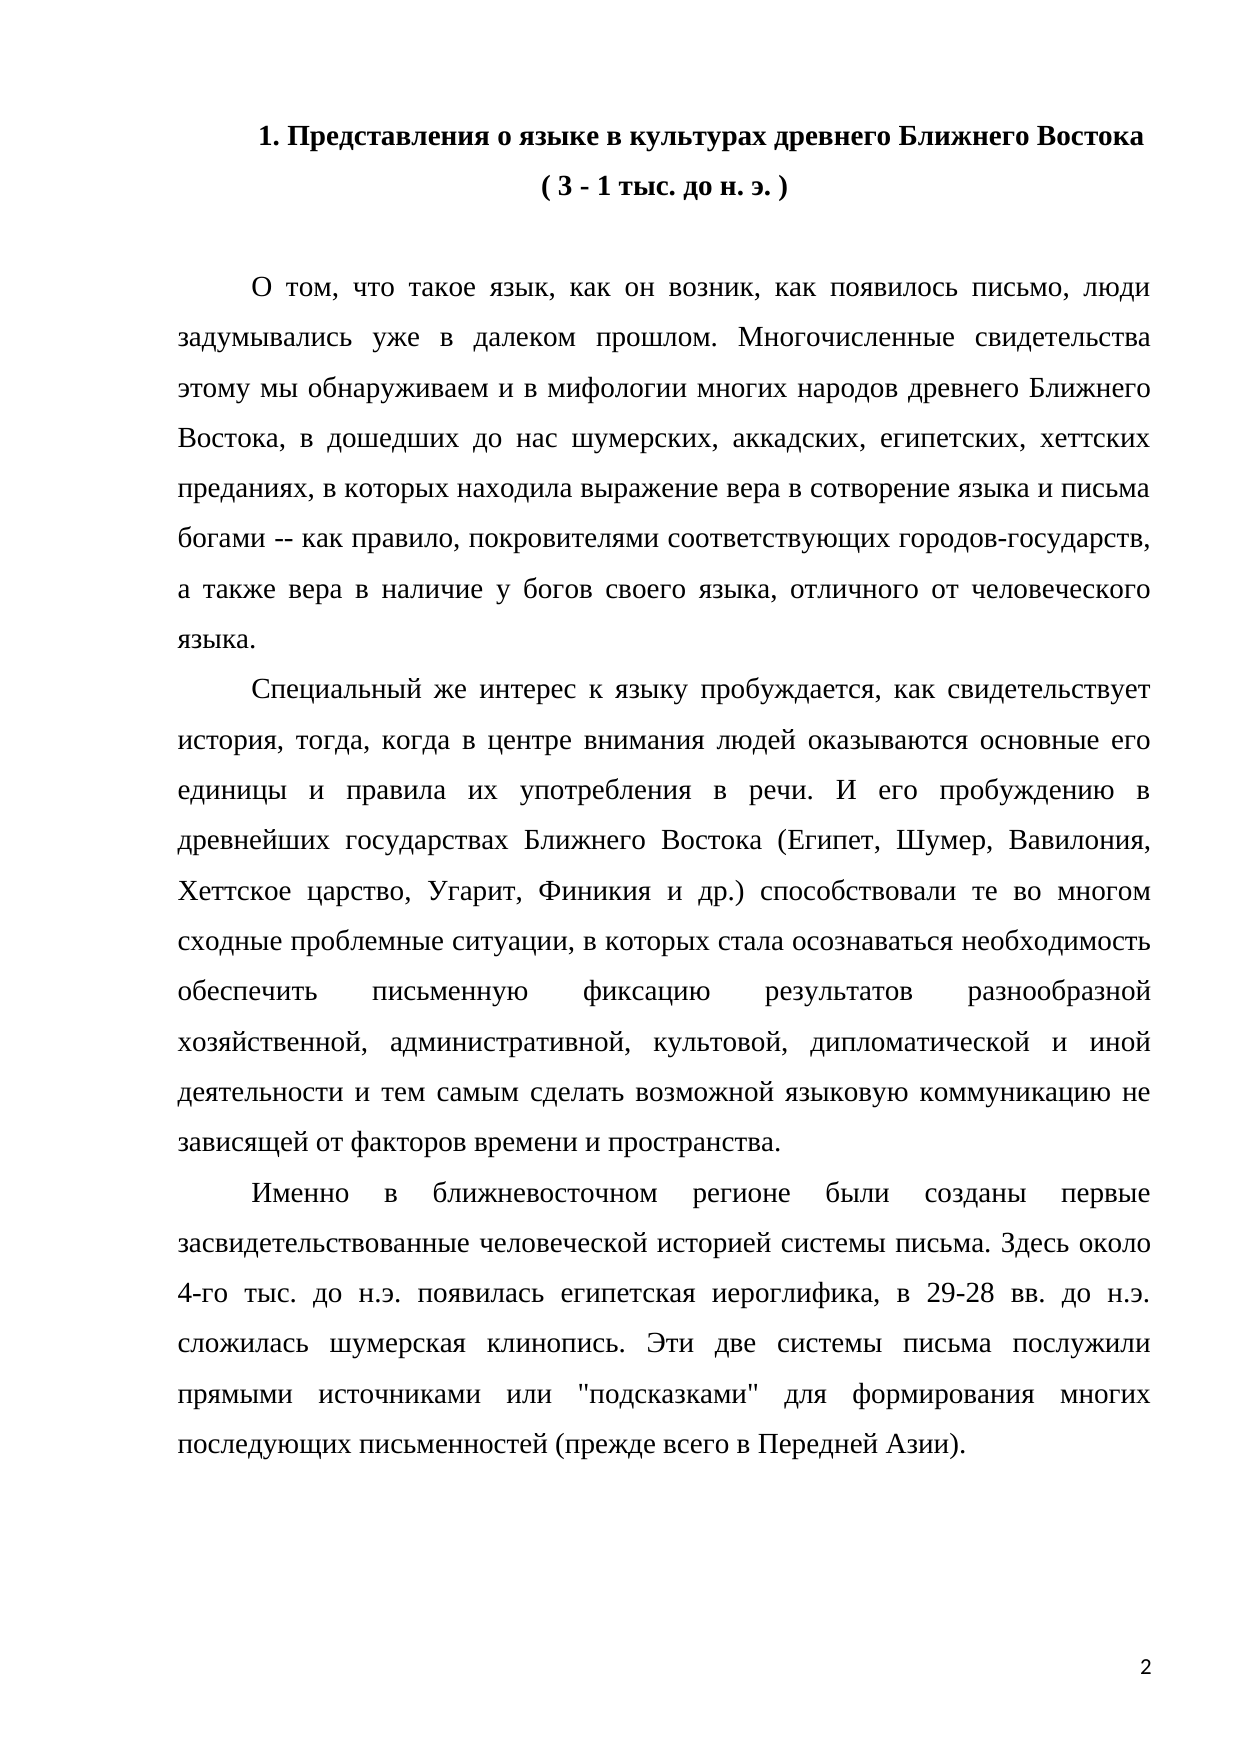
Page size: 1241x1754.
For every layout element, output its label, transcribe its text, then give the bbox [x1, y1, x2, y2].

text Именно в ближневосточном регионе были созданы первые засвидетельствованные человеческой историей системы письма. Здесь около 4-го тыс. до н.э. появилась египетская иероглифика, в 29-28 вв. до н.э. сложилась шумерская клинопись. Эти две системы письма послужили прямыми источниками или "подсказками" для формирования многих последующих письменностей (прежде всего в Передней Азии). [177, 1175, 1152, 1460]
text О том, что такое язык, как он возник, как появилось письмо, люди задумывались уже в далеком прошлом. Многочисленные свидетельства этому мы обнаруживаем и в мифологии многих народов древнего Ближнего Востока, в дошедших до нас шумерских, аккадских, египетских, хеттских преданиях, в которых находила выражение вера в сотворение языка и письма богами -- как правило, покровителями соответствующих городов-государств, а также вера в наличие у богов своего языка, отличного от человеческого языка. [177, 269, 1152, 655]
text 1. Представления о языке в культурах древнего Ближнего Востока ( 3 - 1 тыс. до н. э. ) [177, 118, 1152, 202]
text Специальный же интерес к языку пробуждается, как свидетельствует история, тогда, когда в центре внимания людей оказываются основные его единицы и правила их употребления в речи. И его пробуждению в древнейших государствах Ближнего Востока (Египет, Шумер, Вавилония, Хеттское царство, Угарит, Финикия и др.) способствовали те во многом сходные проблемные ситуации, в которых стала осознаваться необходимость обеспечить письменную фиксацию результатов разнообразной хозяйственной, административной, культовой, дипломатической и иной деятельности и тем самым сделать возможной языковую коммуникацию не зависящей от факторов времени и пространства. [177, 672, 1152, 1158]
